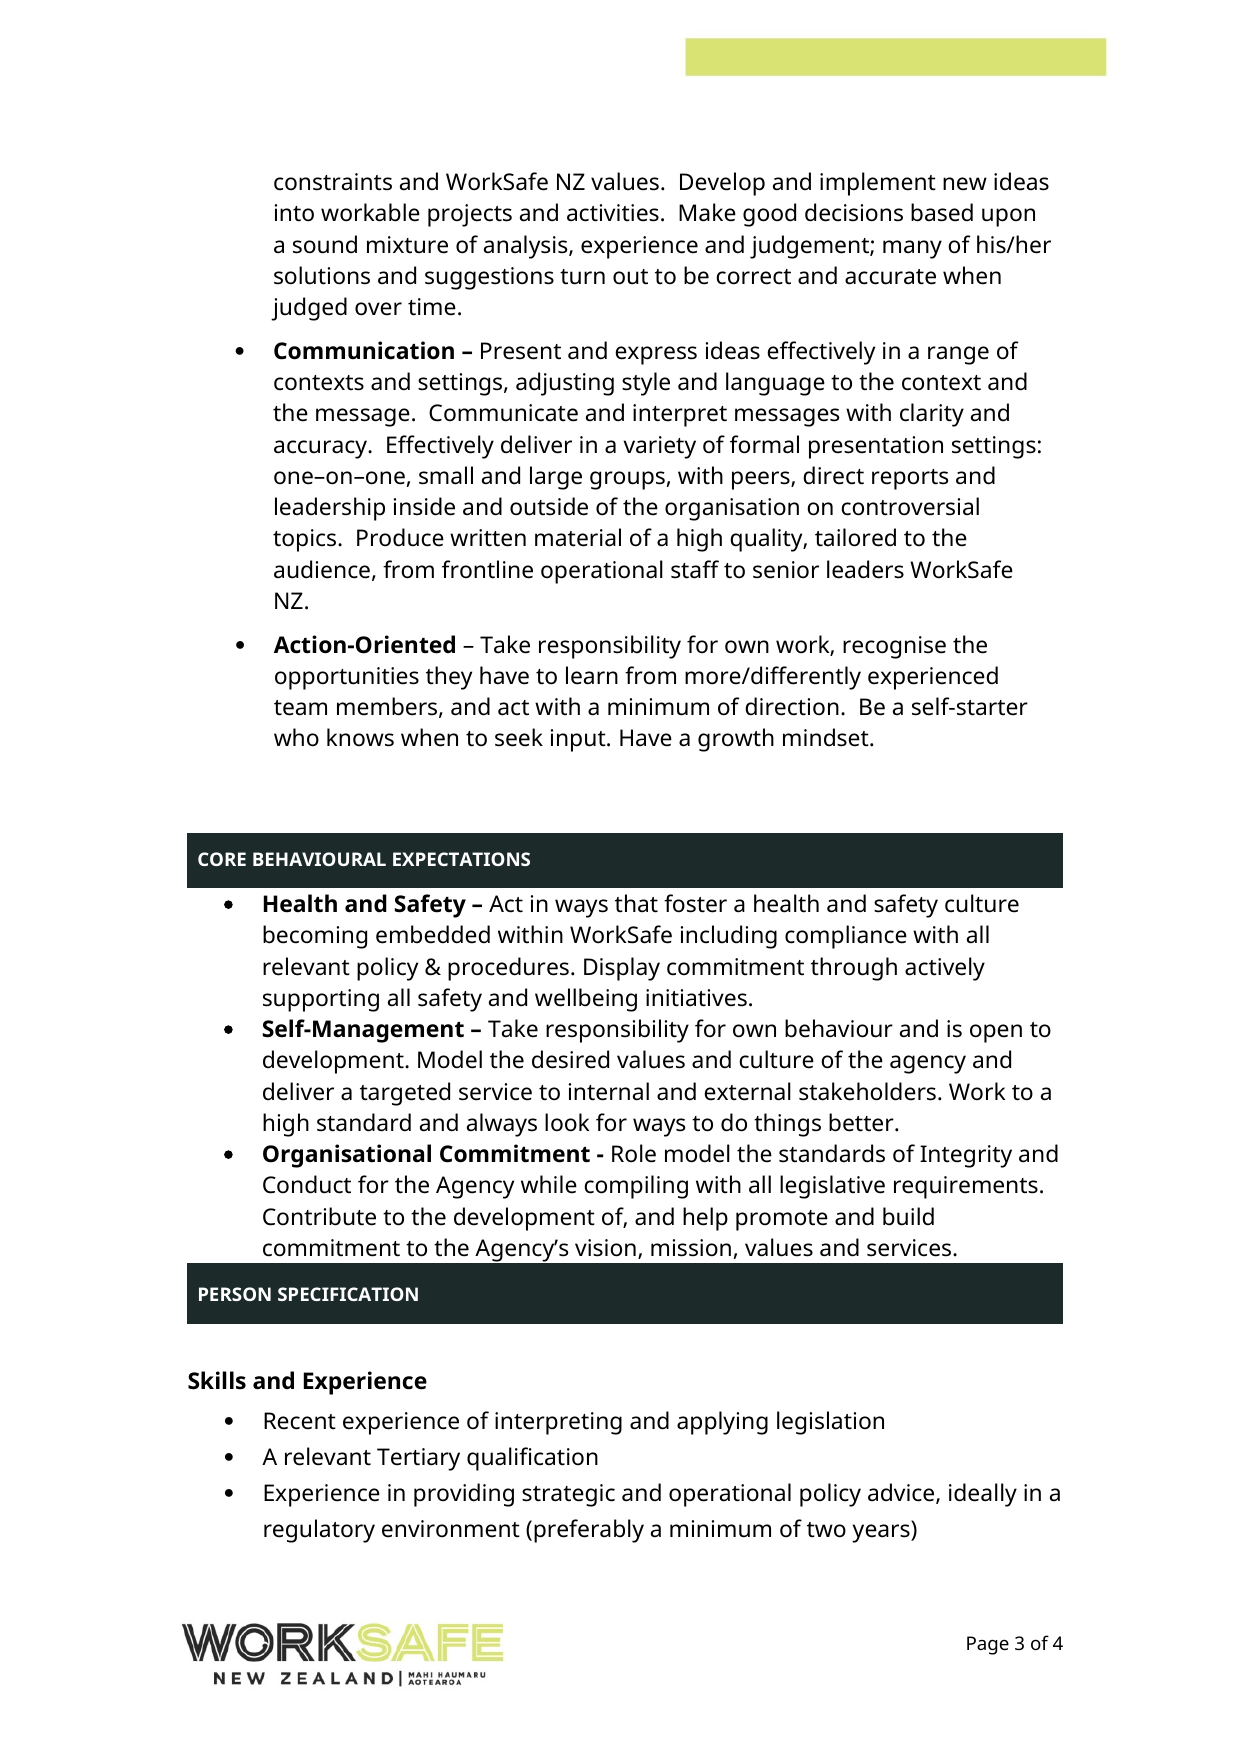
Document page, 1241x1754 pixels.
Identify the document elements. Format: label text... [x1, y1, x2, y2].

picture [0, 1587, 552, 1754]
text Skills and Experience [187, 1365, 1063, 1396]
list A relevant Tertiary qualification [225, 1441, 1063, 1472]
picture [3, 1, 1241, 91]
list Experience in providing strategic and operational policy advice, ideally in a regulatory environment (preferably a minimum of two years) [225, 1477, 1063, 1544]
table_cell PERSON SPECIFICATION [187, 1263, 1063, 1324]
list Recent experience of interpreting and applying legislation [225, 1405, 1063, 1437]
